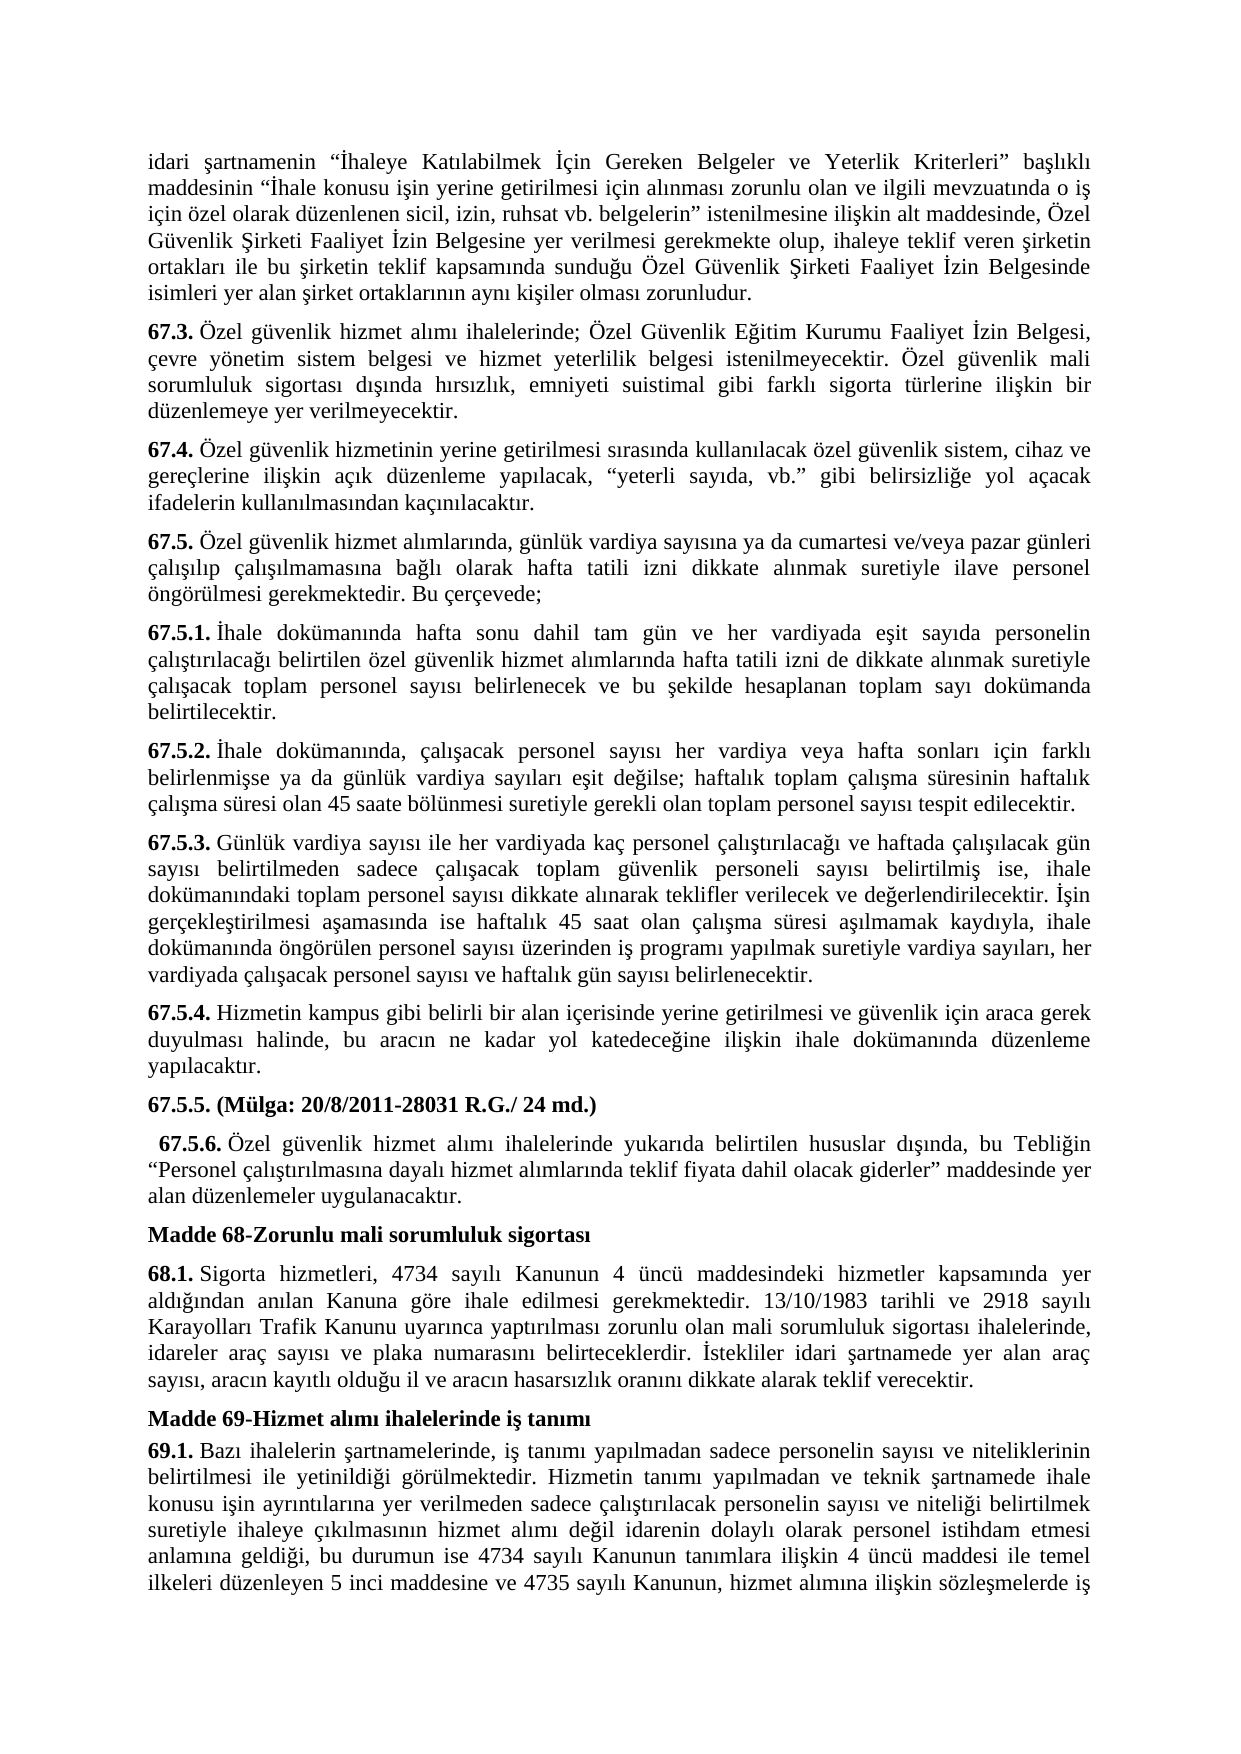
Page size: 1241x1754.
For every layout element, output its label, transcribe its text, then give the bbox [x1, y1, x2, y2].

text 68.1. Sigorta hizmetleri, 4734 sayılı Kanunun 4 üncü maddesindeki hizmetler kapsamında yer aldığından anılan Kanuna göre ihale edilmesi gerekmektedir. 13/10/1983 tarihli ve 2918 sayılı Karayolları Trafik Kanunu uyarınca yaptırılması zorunlu olan mali sorumluluk sigortası ihalelerinde, idareler araç sayısı ve plaka numarasını belirteceklerdir. İstekliler idari şartnamede yer alan araç sayısı, aracın kayıtlı olduğu il ve aracın hasarsızlık oranını dikkate alarak teklif verecektir. [148, 1260, 1092, 1392]
text 67.5.6. Özel güvenlik hizmet alımı ihalelerinde yukarıda belirtilen hususlar dışında, bu Tebliğin “Personel çalıştırılmasına dayalı hizmet alımlarında teklif fiyata dahil olacak giderler” maddesinde yer alan düzenlemeler uygulanacaktır. [148, 1130, 1092, 1209]
text 67.4. Özel güvenlik hizmetinin yerine getirilmesi sırasında kullanılacak özel güvenlik sistem, cihaz ve gereçlerine ilişkin açık düzenleme yapılacak, “yeterli sayıda, vb.” gibi belirsizliğe yol açacak ifadelerin kullanılmasından kaçınılacaktır. [148, 436, 1092, 515]
text Madde 68-Zorunlu mali sorumluluk sigortası [148, 1221, 1092, 1248]
text 67.5.1. İhale dokümanında hafta sonu dahil tam gün ve her vardiyada eşit sayıda personelin çalıştırılacağı belirtilen özel güvenlik hizmet alımlarında hafta tatili izni de dikkate alınmak suretiyle çalışacak toplam personel sayısı belirlenecek ve bu şekilde hesaplanan toplam sayı dokümanda belirtilecektir. [148, 619, 1092, 725]
text 67.5. Özel güvenlik hizmet alımlarında, günlük vardiya sayısına ya da cumartesi ve/veya pazar günleri çalışılıp çalışılmamasına bağlı olarak hafta tatili izni dikkate alınmak suretiyle ilave personel öngörülmesi gerekmektedir. Bu çerçevede; [148, 528, 1092, 607]
text 67.5.2. İhale dokümanında, çalışacak personel sayısı her vardiya veya hafta sonları için farklı belirlenmişse ya da günlük vardiya sayıları eşit değilse; haftalık toplam çalışma süresinin haftalık çalışma süresi olan 45 saate bölünmesi suretiyle gerekli olan toplam personel sayısı tespit edilecektir. [148, 737, 1092, 816]
text 67.5.5. (Mülga: 20/8/2011-28031 R.G./ 24 md.) [148, 1091, 1092, 1117]
text Madde 69-Hizmet alımı ihalelerinde iş tanımı [148, 1404, 1092, 1431]
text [148, 148, 1092, 306]
text 67.3. Özel güvenlik hizmet alımı ihalelerinde; Özel Güvenlik Eğitim Kurumu Faaliyet İzin Belgesi, çevre yönetim sistem belgesi ve hizmet yeterlilik belgesi istenilmeyecektir. Özel güvenlik mali sorumluluk sigortası dışında hırsızlık, emniyeti suistimal gibi farklı sigorta türlerine ilişkin bir düzenlemeye yer verilmeyecektir. [148, 318, 1092, 424]
text 67.5.3. Günlük vardiya sayısı ile her vardiyada kaç personel çalıştırılacağı ve haftada çalışılacak gün sayısı belirtilmeden sadece çalışacak toplam güvenlik personeli sayısı belirtilmiş ise, ihale dokümanındaki toplam personel sayısı dikkate alınarak teklifler verilecek ve değerlendirilecektir. İşin gerçekleştirilmesi aşamasında ise haftalık 45 saat olan çalışma süresi aşılmamak kaydıyla, ihale dokümanında öngörülen personel sayısı üzerinden iş programı yapılmak suretiyle vardiya sayıları, her vardiyada çalışacak personel sayısı ve haftalık gün sayısı belirlenecektir. [148, 829, 1092, 987]
text 67.5.4. Hizmetin kampus gibi belirli bir alan içerisinde yerine getirilmesi ve güvenlik için araca gerek duyulması halinde, bu aracın ne kadar yol katedeceğine ilişkin ihale dokümanında düzenleme yapılacaktır. [148, 999, 1092, 1078]
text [148, 1437, 1092, 1595]
